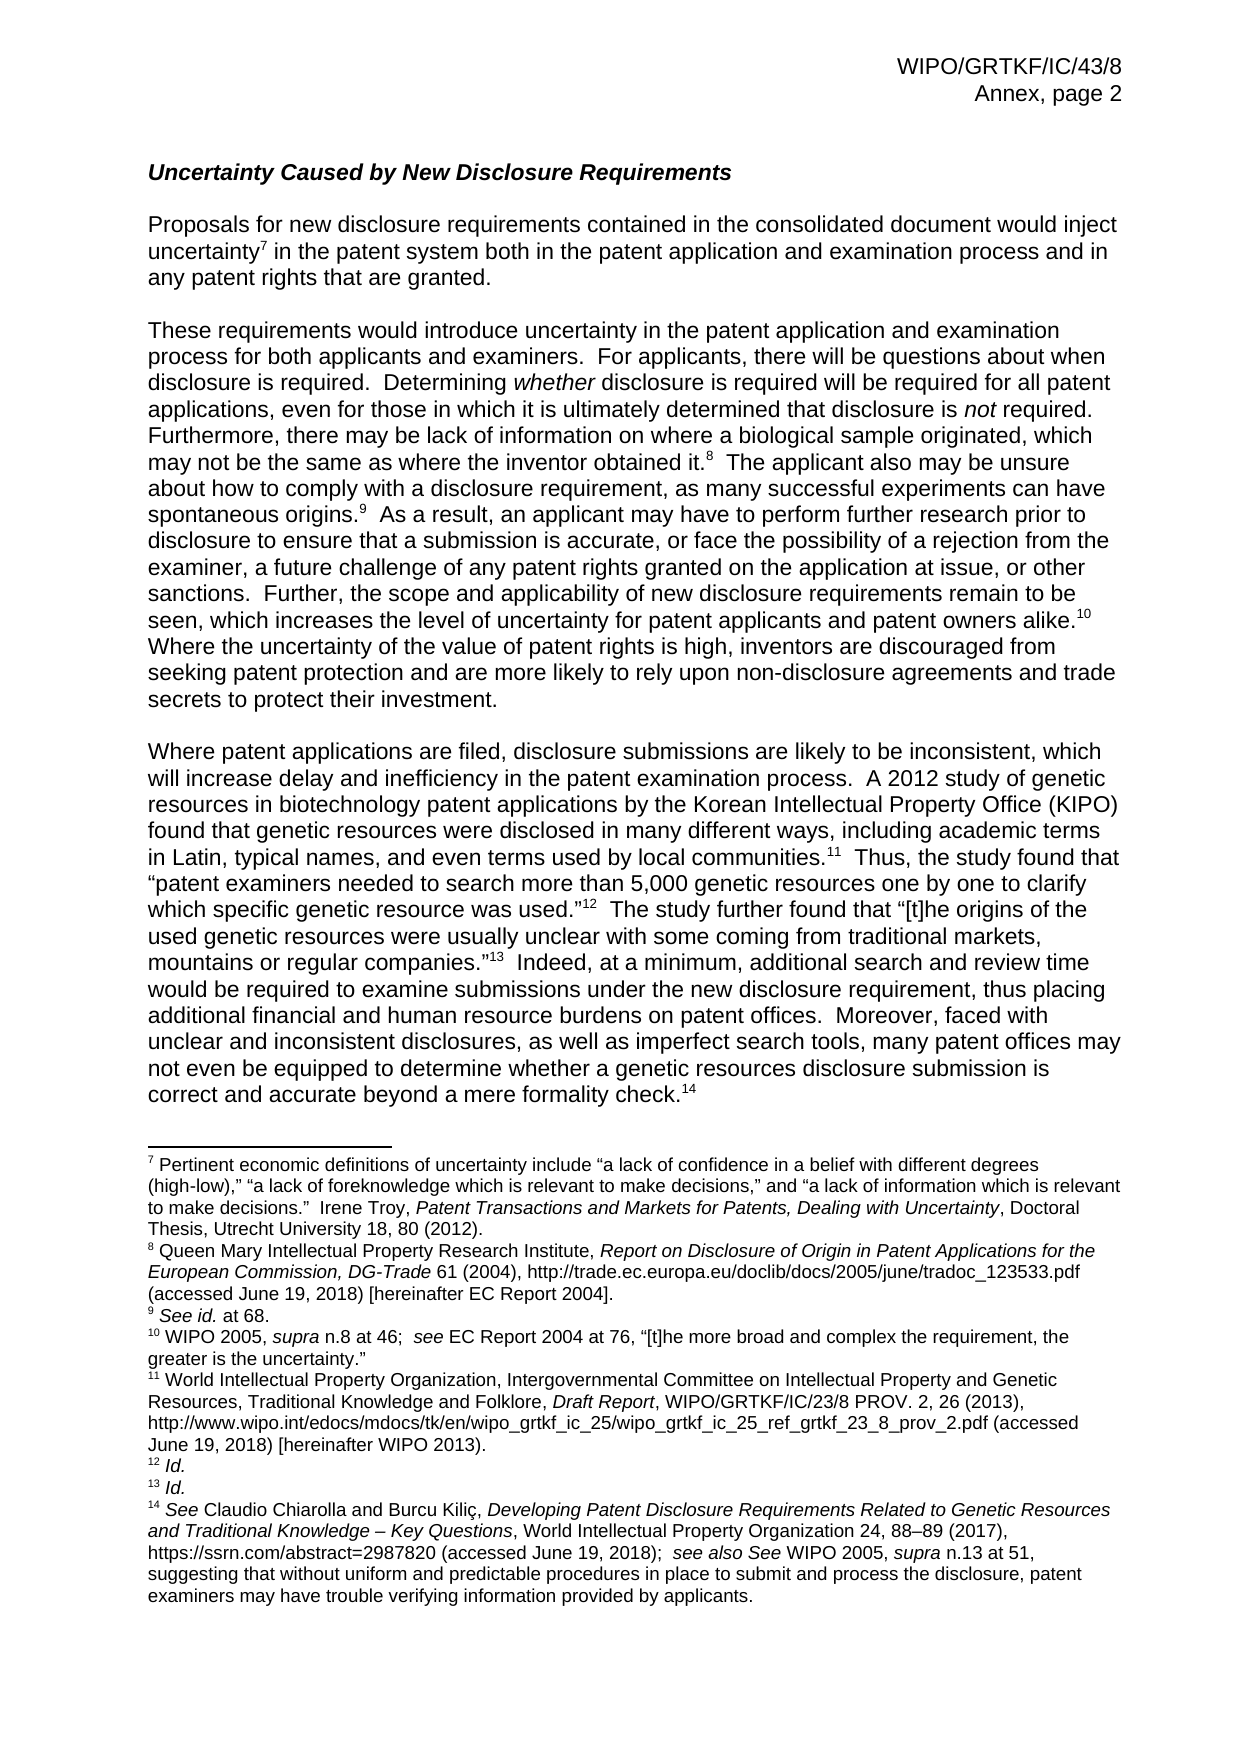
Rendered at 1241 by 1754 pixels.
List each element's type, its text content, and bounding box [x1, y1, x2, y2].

text Proposals for new disclosure requirements contained in the consolidated document would inject uncertainty in the patent system both in the patent application and examination process and in any patent rights that are granted. [148, 211, 1122, 290]
text Where patent applications are filed, disclosure submissions are likely to be inconsistent, which will increase delay and inefficiency in the patent examination process. A 2012 study of genetic resources in biotechnology patent applications by the Korean Intellectual Property Office (KIPO) found that genetic resources were disclosed in many different ways, including academic terms in Latin, typical names, and even terms used by local communities. Thus, the study found that “patent examiners needed to search more than 5,000 genetic resources one by one to clarify which specific genetic resource was used.” The study further found that “[t]he origins of the used genetic resources were usually unclear with some coming from traditional markets, mountains or regular companies.” Indeed, at a minimum, additional search and review time would be required to examine submissions under the new disclosure requirement, thus placing additional financial and human resource burdens on patent offices. Moreover, faced with unclear and inconsistent disclosures, as well as imperfect search tools, many patent offices may not even be equipped to determine whether a genetic resources disclosure submission is correct and accurate beyond a mere formality check. [148, 738, 1122, 1107]
text Uncertainty Caused by New Disclosure Requirements [148, 158, 1122, 185]
text These requirements would introduce uncertainty in the patent application and examination process for both applicants and examiners. For applicants, there will be questions about when disclosure is required. Determining whether disclosure is required will be required for all patent applications, even for those in which it is ultimately determined that disclosure is not required. Furthermore, there may be lack of information on where a biological sample originated, which may not be the same as where the inventor obtained it. The applicant also may be unsure about how to comply with a disclosure requirement, as many successful experiments can have spontaneous origins. As a result, an applicant may have to perform further research prior to disclosure to ensure that a submission is accurate, or face the possibility of a rejection from the examiner, a future challenge of any patent rights granted on the application at issue, or other sanctions. Further, the scope and applicability of new disclosure requirements remain to be seen, which increases the level of uncertainty for patent applicants and patent owners alike. Where the uncertainty of the value of patent rights is high, inventors are discouraged from seeking patent protection and are more likely to rely upon non-disclosure agreements and trade secrets to protect their investment. [148, 317, 1122, 712]
